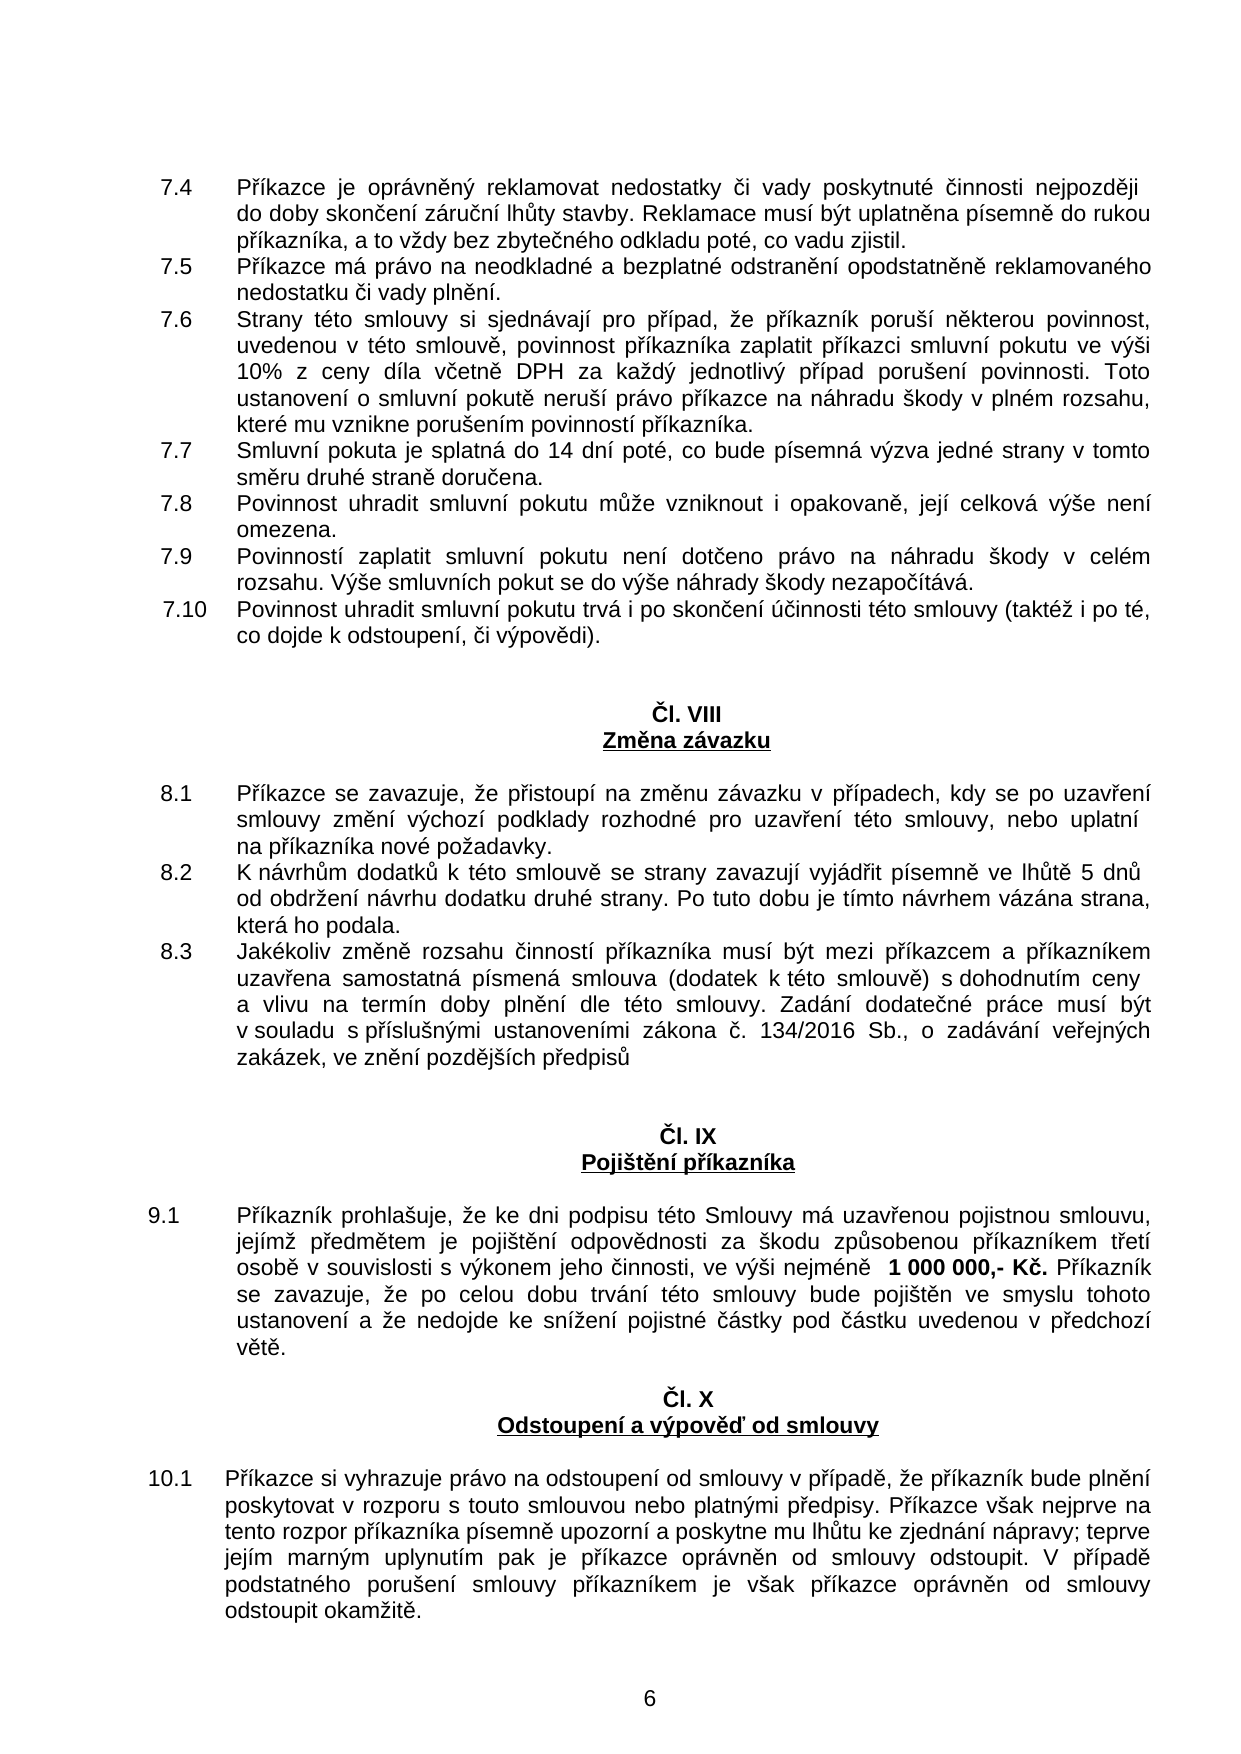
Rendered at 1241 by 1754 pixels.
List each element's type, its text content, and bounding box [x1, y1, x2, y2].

list Povinnost uhradit smluvní pokutu může vzniknout i opakovaně, její celková výše není omezena. [192, 490, 1152, 543]
list Strany této smlouvy si sjednávají pro případ, že příkazník poruší některou povinnost, uvedenou v této smlouvě, povinnost příkazníka zaplatit příkazci smluvní pokutu ve výši 10% z ceny díla včetně DPH za každý jednotlivý případ porušení povinnosti. Toto ustanovení o smluvní pokutě neruší právo příkazce na náhradu škody v plném rozsahu, které mu vznikne porušením povinností příkazníka. [192, 306, 1152, 437]
list K návrhům dodatků k této smlouvě se strany zavazují vyjádřit písemně ve lhůtě 5 dnů od obdržení návrhu dodatku druhé strany. Po tuto dobu je tímto návrhem vázána strana, která ho podala. [192, 859, 1152, 938]
text 9.1 Příkazník prohlašuje, že ke dni podpisu této Smlouvy má uzavřenou pojistnou smlouvu, jejímž předmětem je pojištění odpovědnosti za škodu způsobenou příkazníkem třetí osobě v souvislosti s výkonem jeho činnosti, ve výši nejméně 1 000 000,- Kč. Příkazník se zavazuje, že po celou dobu trvání této smlouvy bude pojištěn ve smyslu tohoto ustanovení a že nedojde ke snížení pojistné částky pod částku uvedenou v předchozí větě. [148, 1202, 1152, 1360]
list Příkazce má právo na neodkladné a bezplatné odstranění opodstatněně reklamovaného nedostatku či vady plnění. [192, 253, 1152, 306]
list Jakékoliv změně rozsahu činností příkazníka musí být mezi příkazcem a příkazníkem uzavřena samostatná písmená smlouva (dodatek k této smlouvě) s dohodnutím ceny a vlivu na termín doby plnění dle této smlouvy. Zadání dodatečné práce musí být v souladu s příslušnými ustanoveními zákona č. 134/2016 Sb., o zadávání veřejných zakázek, ve znění pozdějších předpisů [192, 938, 1152, 1070]
list Povinnost uhradit smluvní pokutu trvá i po skončení účinnosti této smlouvy (taktéž i po té, co dojde k odstoupení, či výpovědi). [207, 596, 1152, 648]
list Příkazce je oprávněný reklamovat nedostatky či vady poskytnuté činnosti nejpozději do doby skončení záruční lhůty stavby. Reklamace musí být uplatněna písemně do rukou příkazníka, a to vždy bez zbytečného odkladu poté, co vadu zjistil. [192, 174, 1152, 253]
text Čl. X [224, 1386, 1152, 1412]
text 10.1 Příkazce si vyhrazuje právo na odstoupení od smlouvy v případě, že příkazník bude plnění poskytovat v rozporu s touto smlouvou nebo platnými předpisy. Příkazce však nejprve na tento rozpor příkazníka písemně upozorní a poskytne mu lhůtu ke zjednání nápravy; teprve jejím marným uplynutím pak je příkazce oprávněn od smlouvy odstoupit. V případě podstatného porušení smlouvy příkazníkem je však příkazce oprávněn od smlouvy odstoupit okamžitě. [148, 1465, 1152, 1623]
list Čl. VIII Změna závazku [222, 701, 1152, 754]
list Povinností zaplatit smluvní pokutu není dotčeno právo na náhradu škody v celém rozsahu. Výše smluvních pokut se do výše náhrady škody nezapočítává. [192, 543, 1152, 596]
text Odstoupení a výpověď od smlouvy [224, 1412, 1152, 1439]
list Smluvní pokuta je splatná do 14 dní poté, co bude písemná výzva jedné strany v tomto směru druhé straně doručena. [192, 437, 1152, 490]
text Čl. IX [224, 1123, 1152, 1149]
text Pojištění příkazníka [224, 1149, 1152, 1175]
list Příkazce se zavazuje, že přistoupí na změnu závazku v případech, kdy se po uzavření smlouvy změní výchozí podklady rozhodné pro uzavření této smlouvy, nebo uplatní na příkazníka nové požadavky. [192, 780, 1152, 859]
